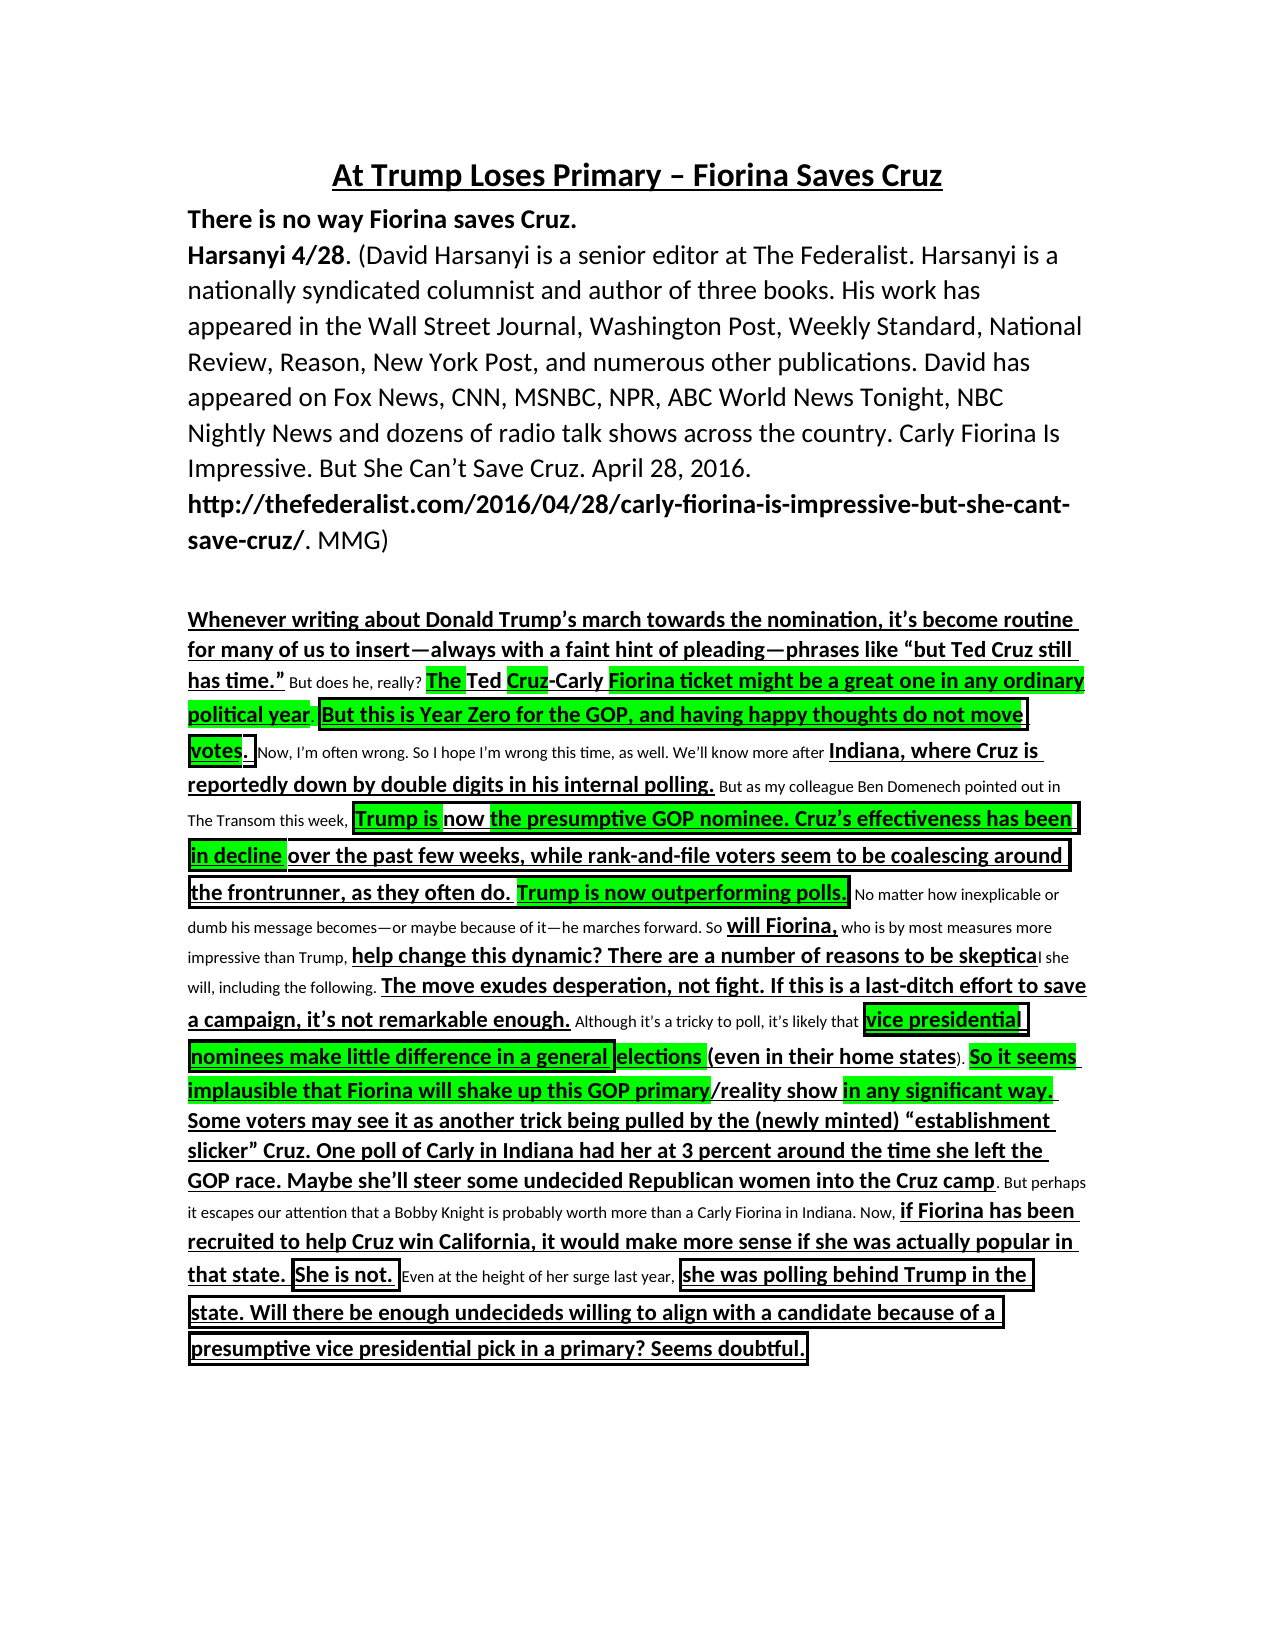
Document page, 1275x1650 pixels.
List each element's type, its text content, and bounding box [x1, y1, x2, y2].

text Whenever writing about Donald Trump’s march towards the nomination, it’s become routine for many of us to insert—always with a faint hint of pleading—phrases like “but Ted Cruz still has time.” But does he, really? The Ted Cruz-Carly Fiorina ticket might be a great one in any ordinary political year. But this is Year Zero for the GOP, and having happy thoughts do not move votes. Now, I’m often wrong. So I hope I’m wrong this time, as well. We’ll know more after Indiana, where Cruz is reportedly down by double digits in his internal polling. But as my colleague Ben Domenech pointed out in The Transom this week, Trump is now the presumptive GOP nominee. Cruz’s effectiveness has been in decline over the past few weeks, while rank-and-file voters seem to be coalescing around the frontrunner, as they often do. Trump is now outperforming polls. No matter how inexplicable or dumb his message becomes—or maybe because of it—he marches forward. So will Fiorina, who is by most measures more impressive than Trump, help change this dynamic? There are a number of reasons to be skeptical she will, including the following. The move exudes desperation, not fight. If this is a last-ditch effort to save a campaign, it’s not remarkable enough. Although it’s a tricky to poll, it’s likely that vice presidential nominees make little difference in a general elections (even in their home states). So it seems implausible that Fiorina will shake up this GOP primary/reality show in any significant way. Some voters may see it as another trick being pulled by the (newly minted) “establishment slicker” Cruz. One poll of Carly in Indiana had her at 3 percent around the time she left the GOP race. Maybe she’ll steer some undecided Republican women into the Cruz camp. But perhaps it escapes our attention that a Bobby Knight is probably worth more than a Carly Fiorina in Indiana. Now, if Fiorina has been recruited to help Cruz win California, it would make more sense if she was actually popular in that state. She is not. Even at the height of her surge last year, she was polling behind Trump in the state. Will there be enough undecideds willing to align with a candidate because of a presumptive vice presidential pick in a primary? Seems doubtful. [187, 605, 1087, 1366]
subtitle At Trump Loses Primary – Fiorina Saves Cruz [187, 154, 1087, 195]
subtitle There is no way Fiorina saves Cruz. Harsanyi 4/28. (David Harsanyi is a senior editor at The Federalist. Harsanyi is a nationally syndicated columnist and author of three books. His work has appeared in the Wall Street Journal, Washington Post, Weekly Standard, National Review, Reason, New York Post, and numerous other publications. David has appeared on Fox News, CNN, MSNBC, NPR, ABC World News Tonight, NBC Nightly News and dozens of radio talk shows across the country. Carly Fiorina Is Impressive. But She Can’t Save Cruz. April 28, 2016. http://thefederalist.com/2016/04/28/carly-fiorina-is-impressive-but-she-cant-save-cruz/. MMG) [187, 202, 1087, 556]
